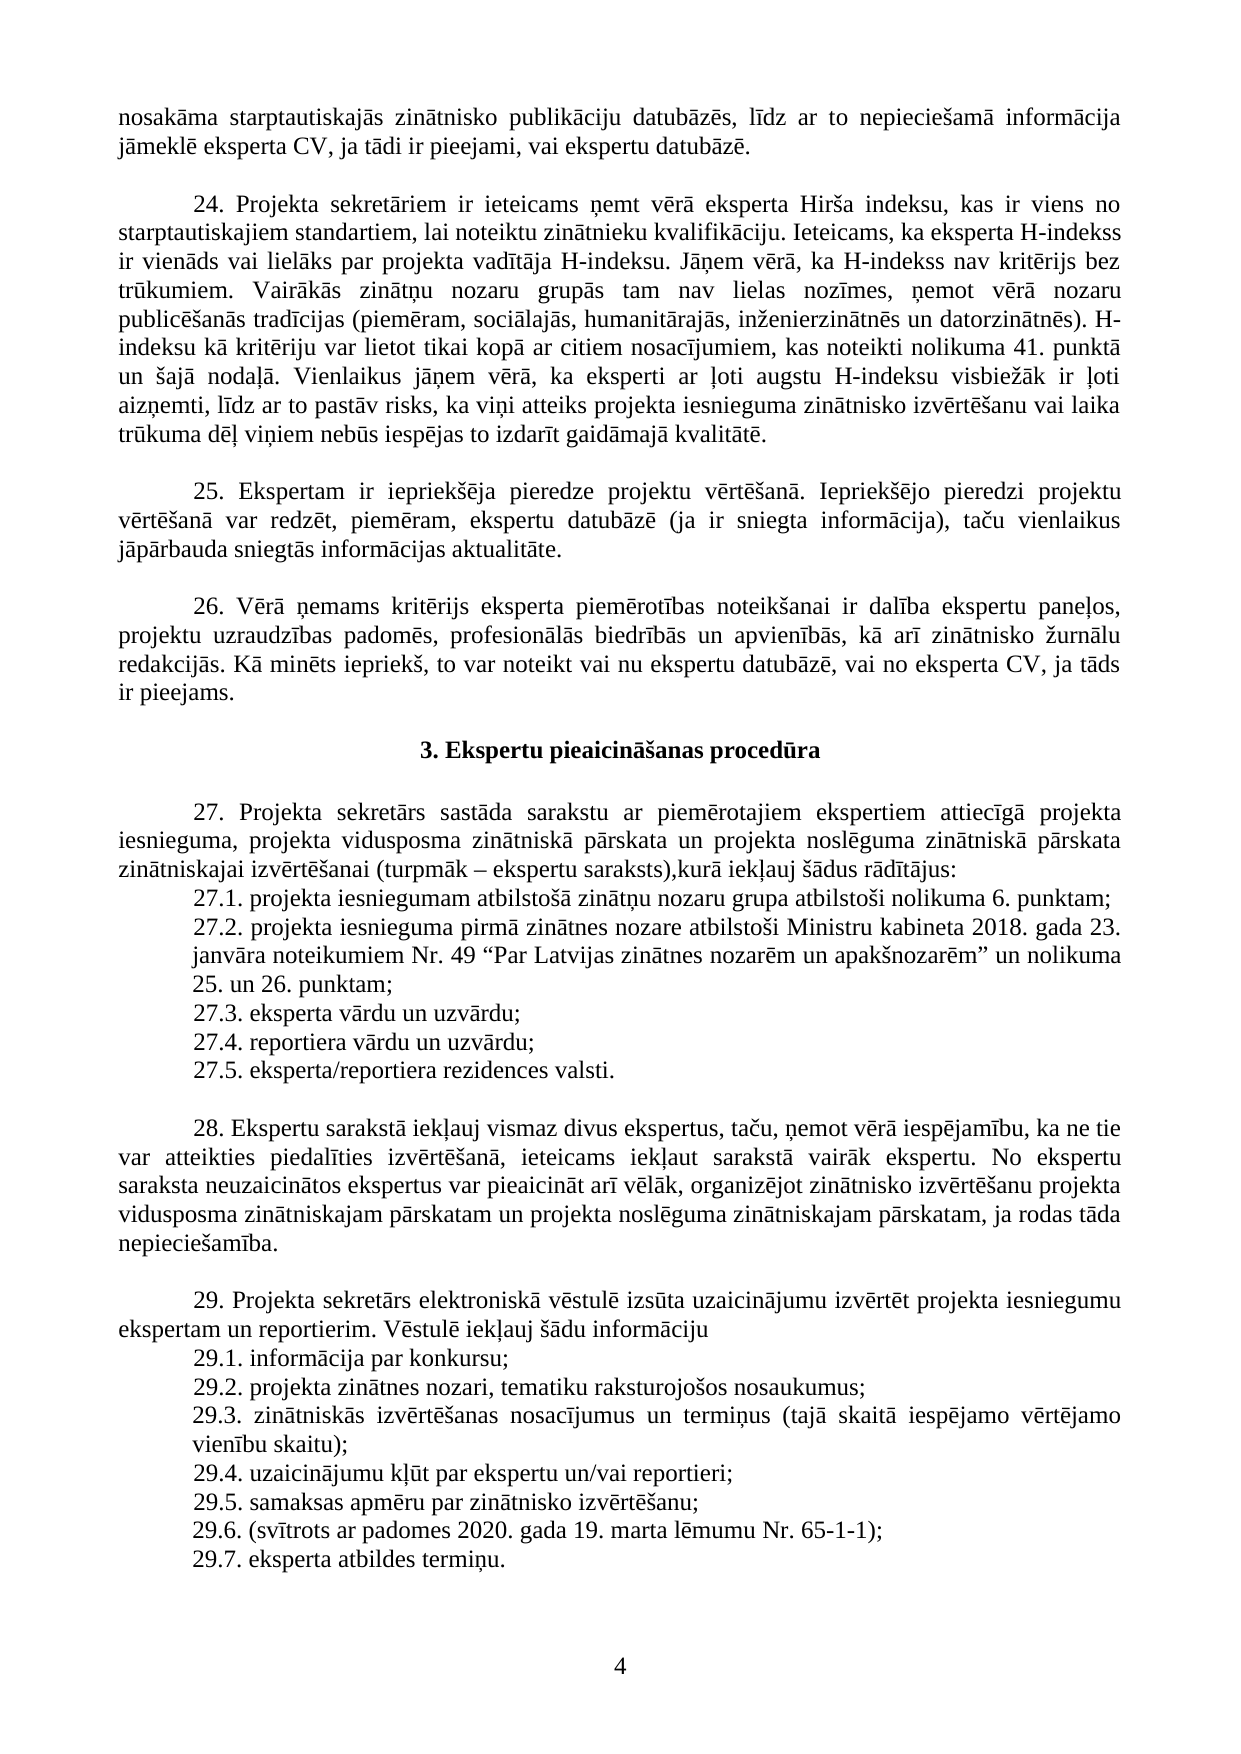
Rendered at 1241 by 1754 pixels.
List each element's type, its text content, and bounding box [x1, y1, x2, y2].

list 27.4. reportiera vārdu un uzvārdu; [118, 1027, 1122, 1056]
list 29.4. uzaicinājumu kļūt par ekspertu un/vai reportieri; [118, 1458, 1122, 1487]
list 29.3. zinātniskās izvērtēšanas nosacījumus un termiņus (tajā skaitā iespējamo vērtējamo vienību skaitu); [192, 1401, 1122, 1458]
list 27.5. eksperta/reportiera rezidences valsti. [118, 1056, 1122, 1084]
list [118, 102, 1122, 160]
list 29.6. (svītrots ar padomes 2020. gada 19. marta lēmumu Nr. 65-1-1); [192, 1516, 1122, 1544]
subtitle 3. Ekspertu pieaicināšanas procedūra [118, 735, 1122, 764]
list 29.5. samaksas apmēru par zinātnisko izvērtēšanu; [118, 1487, 1122, 1516]
list 29.1. informācija par konkursu; [118, 1343, 1122, 1372]
list 29.7. eksperta atbildes termiņu. [192, 1544, 1122, 1573]
list 27.2. projekta iesnieguma pirmā zinātnes nozare atbilstoši Ministru kabineta 2018. gada 23. janvāra noteikumiem Nr. 49 “Par Latvijas zinātnes nozarēm un apakšnozarēm” un nolikuma 25. un 26. punktam; [192, 912, 1122, 998]
list 24. Projekta sekretāriem ir ieteicams ņemt vērā eksperta Hirša indeksu, kas ir viens no starptautiskajiem standartiem, lai noteiktu zinātnieku kvalifikāciju. Ieteicams, ka eksperta H-indekss ir vienāds vai lielāks par projekta vadītāja H-indeksu. Jāņem vērā, ka H-indekss nav kritērijs bez trūkumiem. Vairākās zinātņu nozaru grupās tam nav lielas nozīmes, ņemot vērā nozaru publicēšanās tradīcijas (piemēram, sociālajās, humanitārajās, inženierzinātnēs un datorzinātnēs). H-indeksu kā kritēriju var lietot tikai kopā ar citiem nosacījumiem, kas noteikti nolikuma 41. punktā un šajā nodaļā. Vienlaikus jāņem vērā, ka eksperti ar ļoti augstu H-indeksu visbiežāk ir ļoti aizņemti, līdz ar to pastāv risks, ka viņi atteiks projekta iesnieguma zinātnisko izvērtēšanu vai laika trūkuma dēļ viņiem nebūs iespējas to izdarīt gaidāmajā kvalitātē. [118, 189, 1122, 447]
list 27.3. eksperta vārdu un uzvārdu; [118, 998, 1122, 1027]
list 29.2. projekta zinātnes nozari, tematiku raksturojošos nosaukumus; [118, 1372, 1122, 1401]
list 25. Ekspertam ir iepriekšēja pieredze projektu vērtēšanā. Iepriekšējo pieredzi projektu vērtēšanā var redzēt, piemēram, ekspertu datubāzē (ja ir sniegta informācija), taču vienlaikus jāpārbauda sniegtās informācijas aktualitāte. [118, 476, 1122, 562]
list 29. Projekta sekretārs elektroniskā vēstulē izsūta uzaicinājumu izvērtēt projekta iesniegumu ekspertam un reportierim. Vēstulē iekļauj šādu informāciju [118, 1286, 1122, 1343]
list 27. Projekta sekretārs sastāda sarakstu ar piemērotajiem ekspertiem attiecīgā projekta iesnieguma, projekta vidusposma zinātniskā pārskata un projekta noslēguma zinātniskā pārskata zinātniskajai izvērtēšanai (turpmāk – ekspertu saraksts),kurā iekļauj šādus rādītājus: [118, 797, 1122, 883]
list 26. Vērā ņemams kritērijs eksperta piemērotības noteikšanai ir dalība ekspertu paneļos, projektu uzraudzības padomēs, profesionālās biedrībās un apvienībās, kā arī zinātnisko žurnālu redakcijās. Kā minēts iepriekš, to var noteikt vai nu ekspertu datubāzē, vai no eksperta CV, ja tāds ir pieejams. [118, 591, 1122, 706]
list 27.1. projekta iesniegumam atbilstošā zinātņu nozaru grupa atbilstoši nolikuma 6. punktam; [118, 883, 1122, 912]
list 28. Ekspertu sarakstā iekļauj vismaz divus ekspertus, taču, ņemot vērā iespējamību, ka ne tie var atteikties piedalīties izvērtēšanā, ieteicams iekļaut sarakstā vairāk ekspertu. No ekspertu saraksta neuzaicinātos ekspertus var pieaicināt arī vēlāk, organizējot zinātnisko izvērtēšanu projekta vidusposma zinātniskajam pārskatam un projekta noslēguma zinātniskajam pārskatam, ja rodas tāda nepieciešamība. [118, 1113, 1122, 1257]
